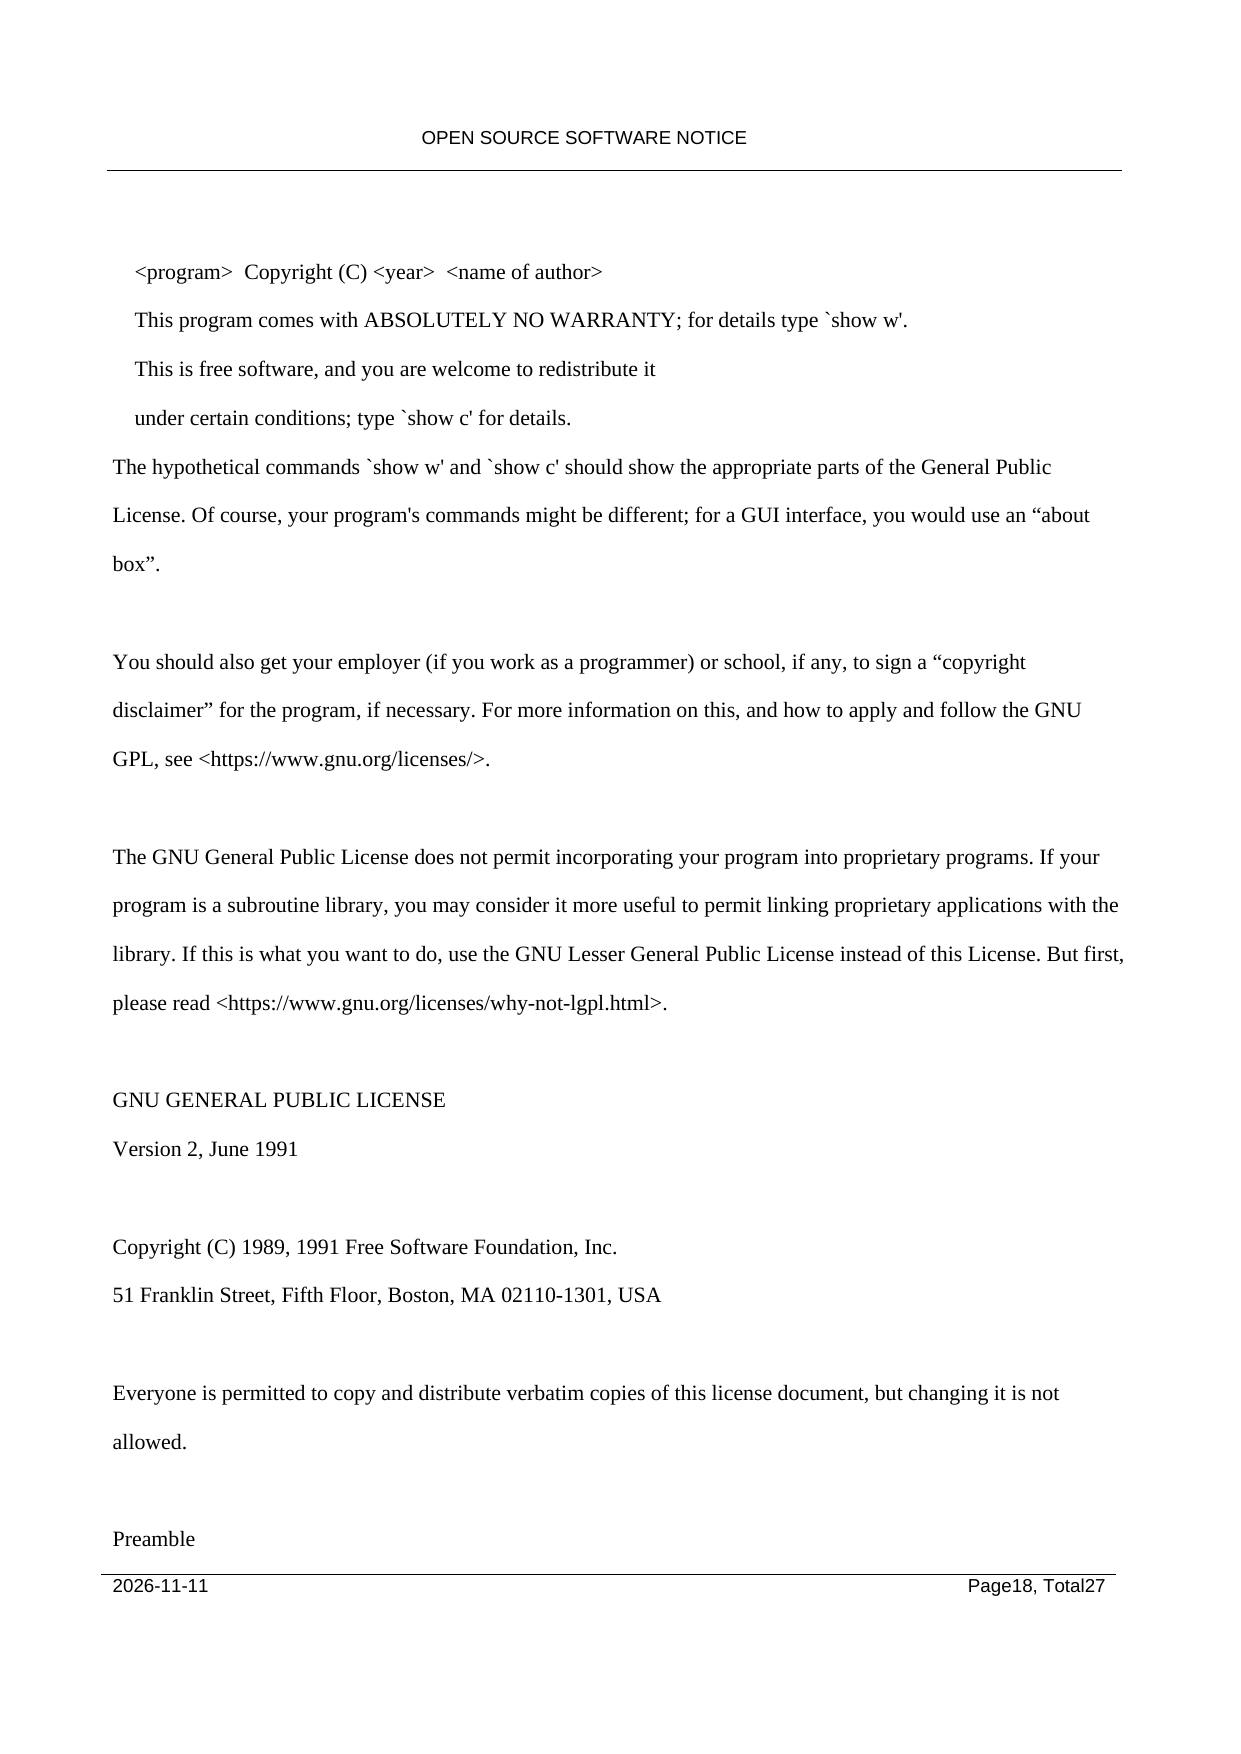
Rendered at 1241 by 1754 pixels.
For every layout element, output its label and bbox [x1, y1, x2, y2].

text [112, 206, 1128, 1555]
